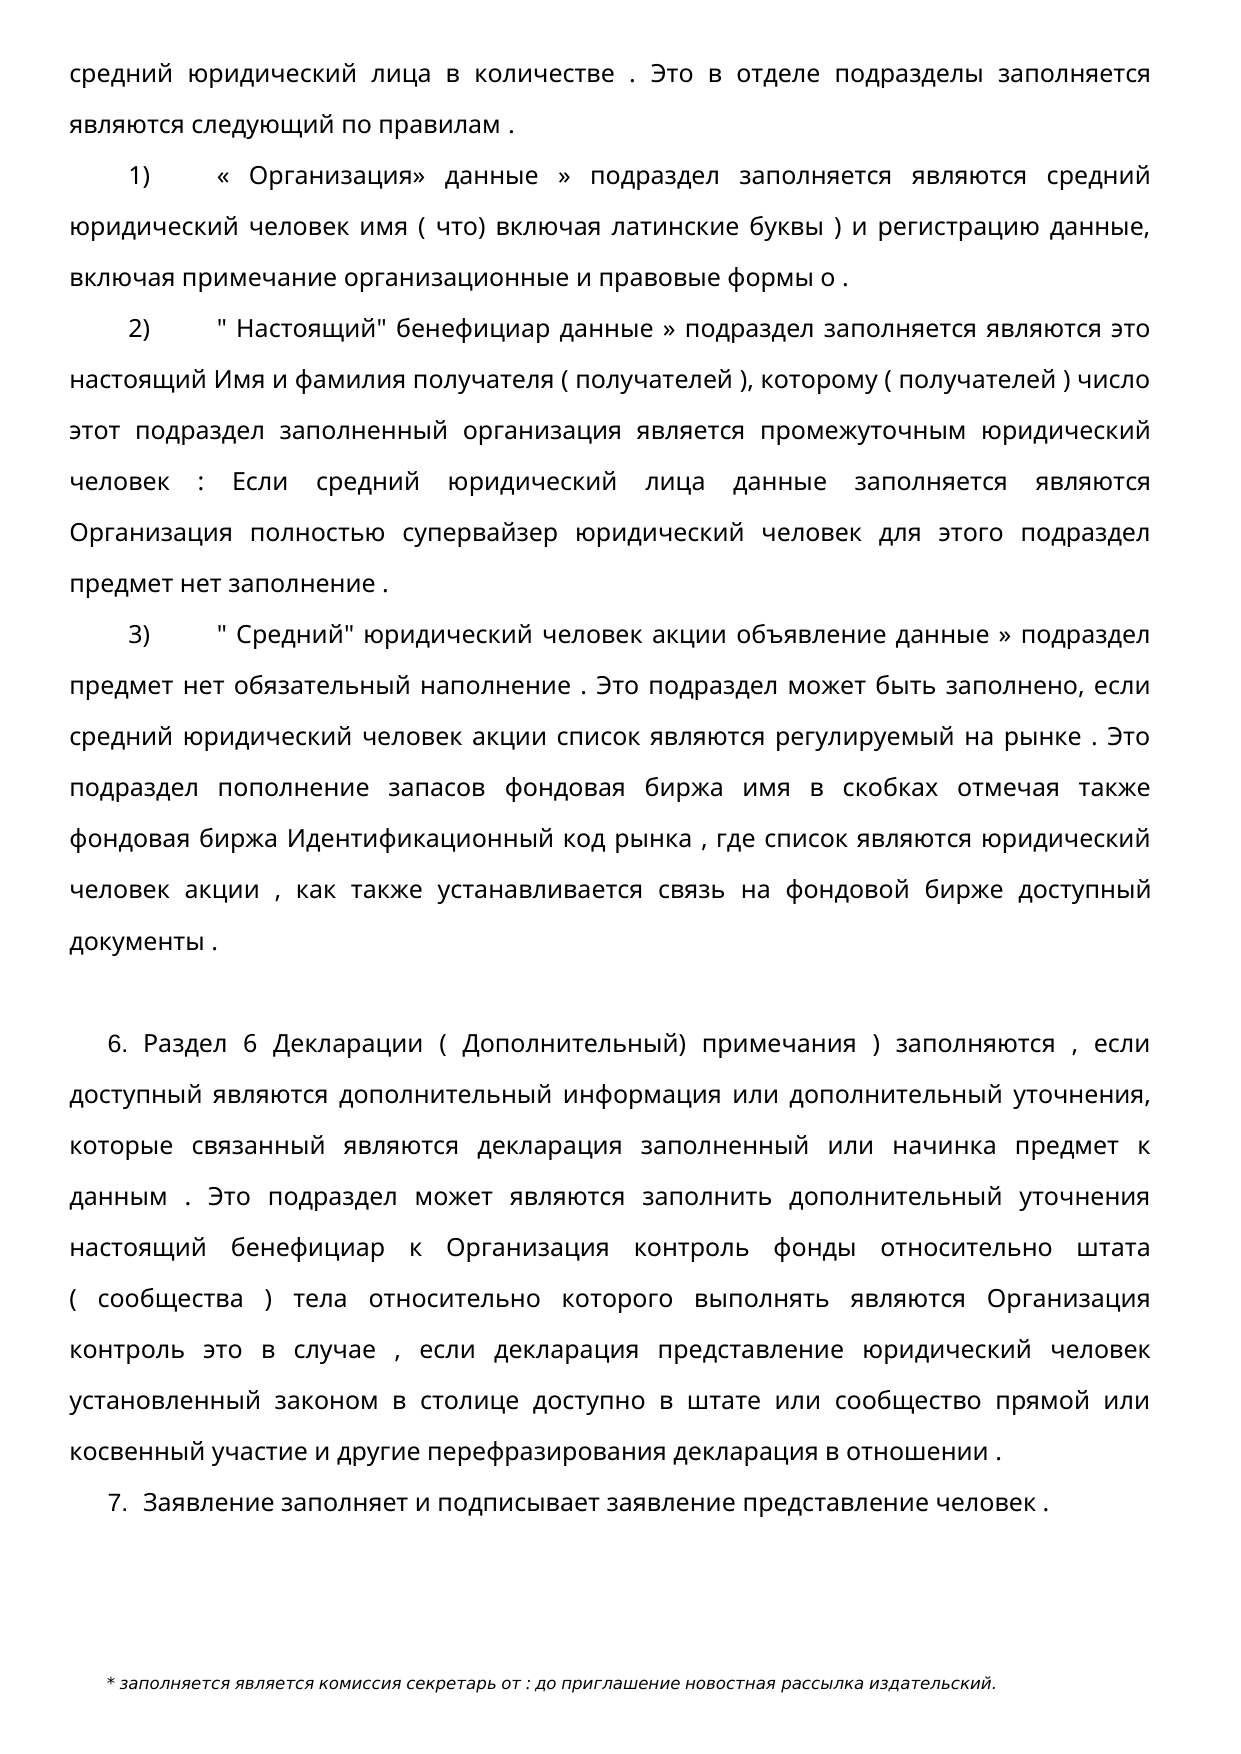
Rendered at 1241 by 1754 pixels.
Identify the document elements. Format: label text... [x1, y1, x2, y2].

list " Настоящий" бенефициар данные » подраздел заполняется являются это настоящий Имя и фамилия получателя ( получателей ), которому ( получателей ) число этот подраздел заполненный организация является промежуточным юридический человек : Если средний юридический лица данные заполняется являются Организация полностью супервайзер юридический человек для этого подраздел предмет нет заполнение . [69, 311, 1152, 600]
list Заявление заполняет и подписывает заявление​ представление человек . [69, 1485, 1152, 1519]
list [69, 56, 1152, 141]
list « Организация» данные » подраздел заполняется являются средний юридический человек имя ( что) включая латинские буквы ) и регистрацию данные, включая примечание организационные и правовые формы о . [69, 158, 1152, 294]
list Раздел 6 Декларации ( Дополнительный) примечания ) заполняются , если доступный являются дополнительный информация или дополнительный уточнения, которые связанный являются декларация заполненный или начинка предмет к данным . Это подраздел может являются заполнить дополнительный уточнения настоящий бенефициар к Организация контроль фонды относительно штата ( сообщества )​ тела относительно которого выполнять являются Организация контроль это в случае , если декларация представление юридический человек установленный законом в столице доступно в штате или сообщество прямой или косвенный участие и другие перефразирования декларация в отношении . [69, 1025, 1152, 1468]
list " Средний" юридический человек акции объявление данные » подраздел предмет нет обязательный наполнение . Это подраздел может быть заполнено, если средний юридический человек акции список являются регулируемый на рынке . Это подраздел пополнение запасов​ фондовая биржа имя в скобках отмечая также фондовая биржа Идентификационный код рынка , где список являются юридический человек акции , как также устанавливается связь​ на фондовой бирже доступный документы . [69, 617, 1152, 957]
text * заполняется является комиссия секретарь от : до приглашение новостная рассылка издательский. [107, 1671, 1152, 1694]
